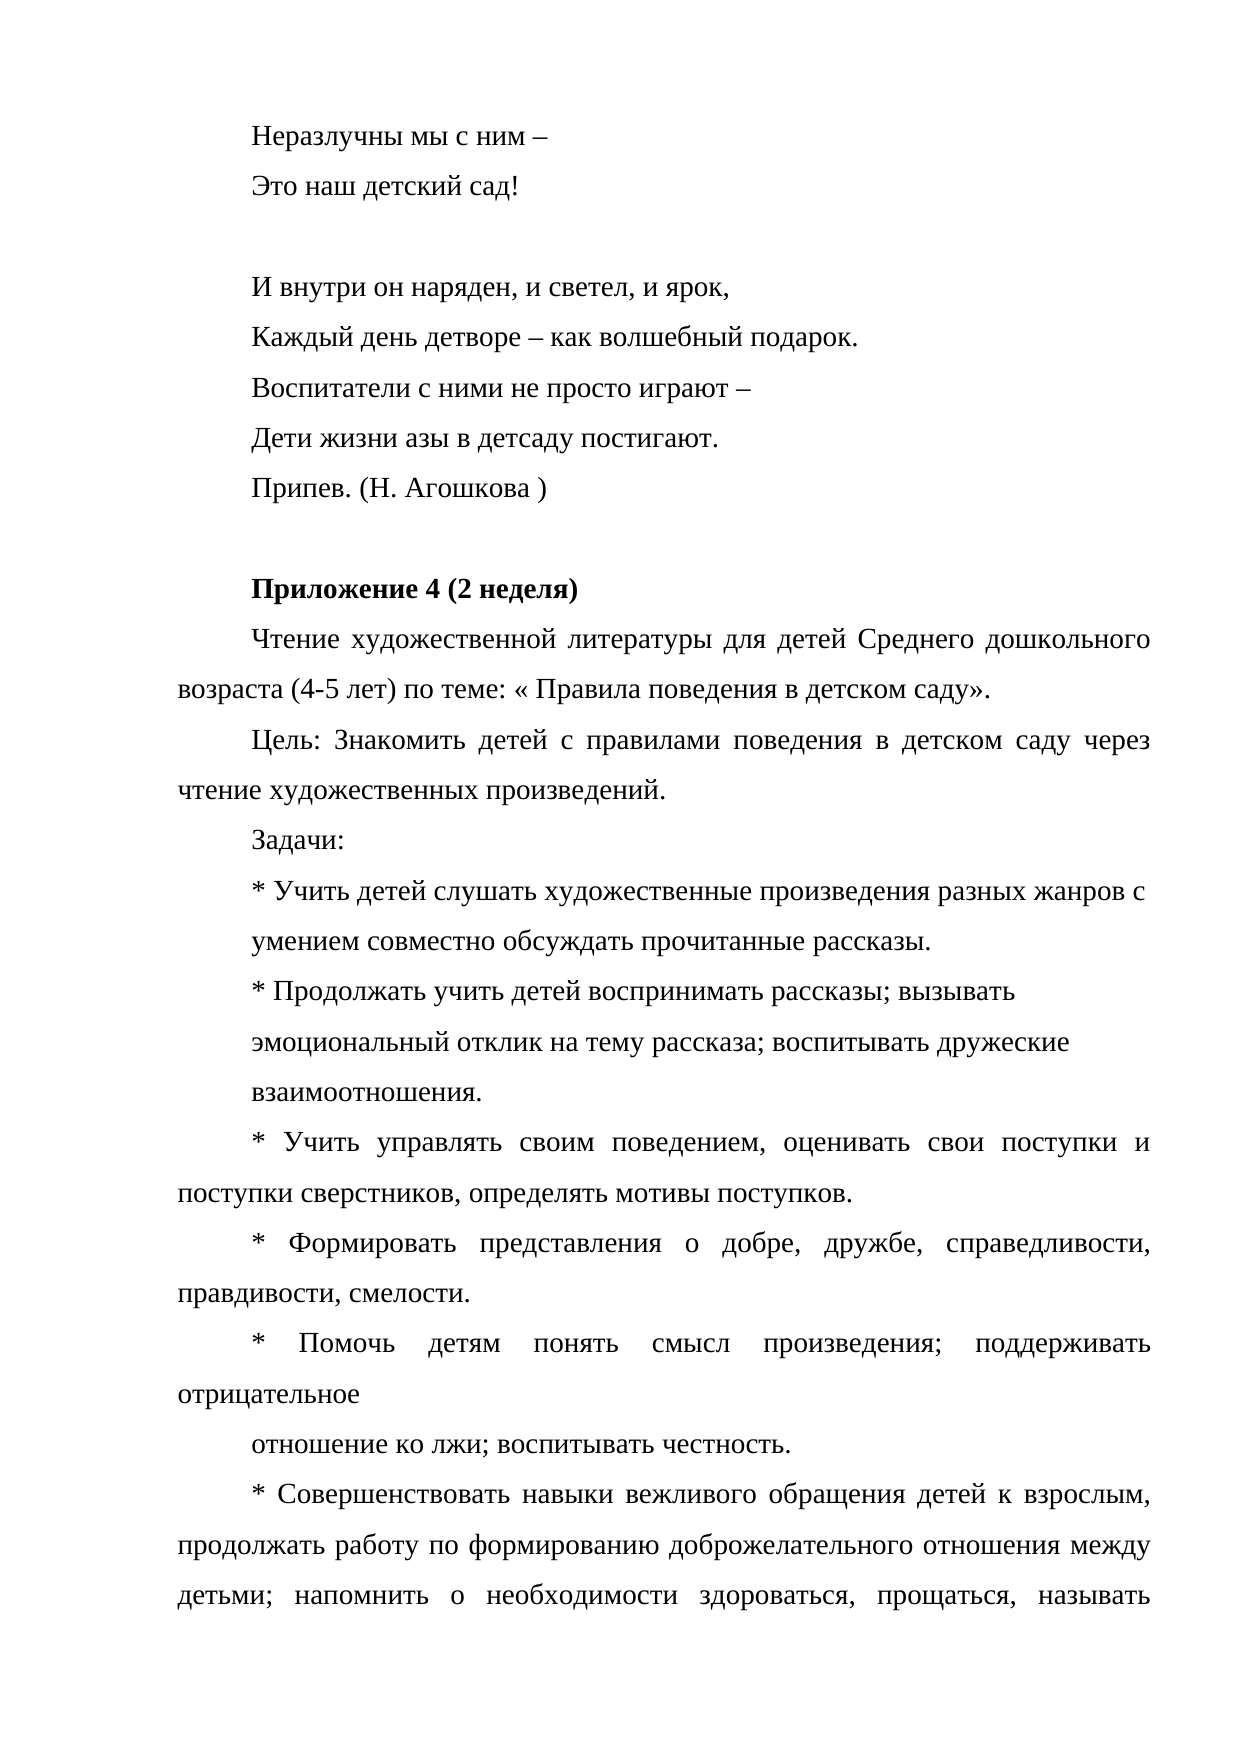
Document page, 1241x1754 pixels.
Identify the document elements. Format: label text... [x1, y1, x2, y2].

text взаимоотношения. [177, 1074, 1152, 1108]
text эмоциональный отклик на тему рассказа; воспитывать дружеские [177, 1024, 1152, 1057]
text Приложение 4 (2 неделя) [177, 571, 1152, 604]
text Припев. (Н. Агошкова ) [177, 470, 1152, 504]
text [177, 1477, 1152, 1611]
text Задачи: [177, 822, 1152, 856]
text умением совместно обсуждать прочитанные рассказы. [177, 923, 1152, 957]
text Это наш детский сад! [177, 168, 1152, 202]
text И внутри он наряден, и светел, и ярок, [177, 269, 1152, 303]
text Чтение художественной литературы для детей Среднего дошкольного возраста (4-5 лет) по теме: « Правила поведения в детском саду». [177, 621, 1152, 705]
text Воспитатели с ними не просто играют – [177, 370, 1152, 403]
text * Учить детей слушать художественные произведения разных жанров с [177, 873, 1152, 906]
text Каждый день детворе – как волшебный подарок. [177, 319, 1152, 353]
text Цель: Знакомить детей с правилами поведения в детском саду через чтение художественных произведений. [177, 722, 1152, 806]
text * Формировать представления о добре, дружбе, справедливости, правдивости, смелости. [177, 1225, 1152, 1309]
text Неразлучны мы с ним – [177, 118, 1152, 152]
text Дети жизни азы в детсаду постигают. [177, 420, 1152, 453]
text * Помочь детям понять смысл произведения; поддерживать отрицательное [177, 1326, 1152, 1409]
text * Продолжать учить детей воспринимать рассказы; вызывать [177, 973, 1152, 1007]
text отношение ко лжи; воспитывать честность. [177, 1426, 1152, 1460]
text * Учить управлять своим поведением, оценивать свои поступки и поступки сверстников, определять мотивы поступков. [177, 1124, 1152, 1208]
